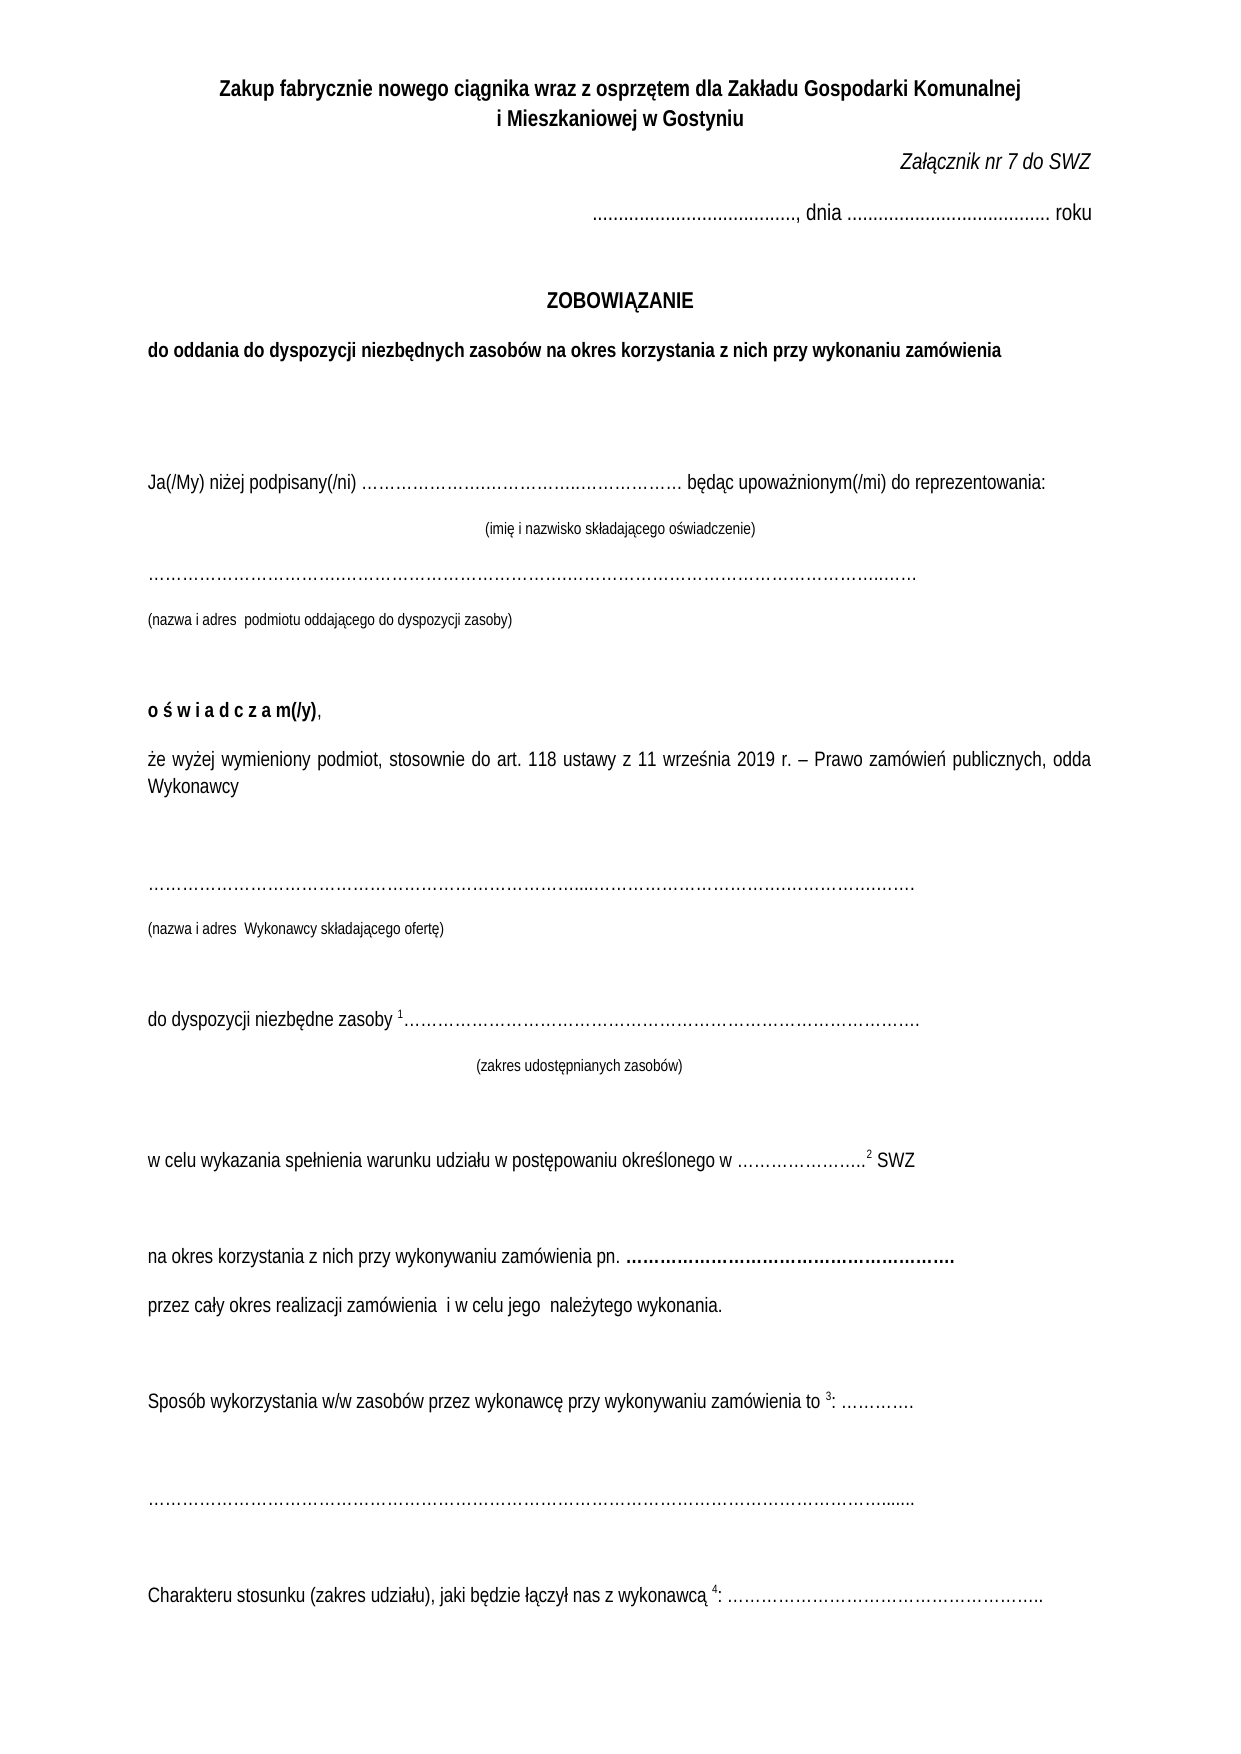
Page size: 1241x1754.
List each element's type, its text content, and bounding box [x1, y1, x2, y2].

text …………………………….………………………………….………………………………………………..…… [148, 561, 1092, 585]
text ZOBOWIĄZANIE [148, 287, 1092, 313]
text (nazwa i adres Wykonawcy składającego ofertę) [148, 919, 1092, 938]
text na okres korzystania z nich przy wykonywaniu zamówienia pn. …………………………………………………. [148, 1244, 1092, 1268]
text Charakteru stosunku (zakres udziału), jaki będzie łączył nas z wykonawcą 4: ……………………………………………….. [148, 1583, 1092, 1607]
text Ja(/My) niżej podpisany(/ni) ………………….……………..……………… będąc upoważnionym(/mi) do reprezentowania: [148, 470, 1092, 494]
text …………………………………………………………………....…………………………….…………….……. [148, 871, 1092, 894]
text (nazwa i adres podmiotu oddającego do dyspozycji zasoby) [148, 610, 1092, 629]
text że wyżej wymieniony podmiot, stosownie do art. 118 ustawy z 11 września 2019 r. – Prawo zamówień publicznych, odda Wykonawcy [148, 746, 1092, 798]
text przez cały okres realizacji zamówienia i w celu jego należytego wykonania. [148, 1293, 1092, 1317]
text o ś w i a d c z a m(/y), [148, 698, 1092, 722]
text …………………………………………………………………………………………………………………....... [148, 1486, 1092, 1510]
text w celu wykazania spełnienia warunku udziału w postępowaniu określonego w …………………..2 SWZ [148, 1148, 1092, 1172]
text (imię i nazwisko składającego oświadczenie) [148, 518, 1092, 538]
text Sposób wykorzystania w/w zasobów przez wykonawcę przy wykonywaniu zamówienia to 3: …………. [148, 1389, 1092, 1413]
text do dyspozycji niezbędne zasoby 1………………………………………………………………………………. [148, 1007, 1092, 1031]
text do oddania do dyspozycji niezbędnych zasobów na okres korzystania z nich przy wykonaniu zamówienia [148, 338, 1092, 362]
text ......................................., dnia ....................................... roku [148, 199, 1092, 225]
text (zakres udostępnianych zasobów) [148, 1056, 1092, 1075]
text Załącznik nr 7 do SWZ [148, 148, 1092, 174]
